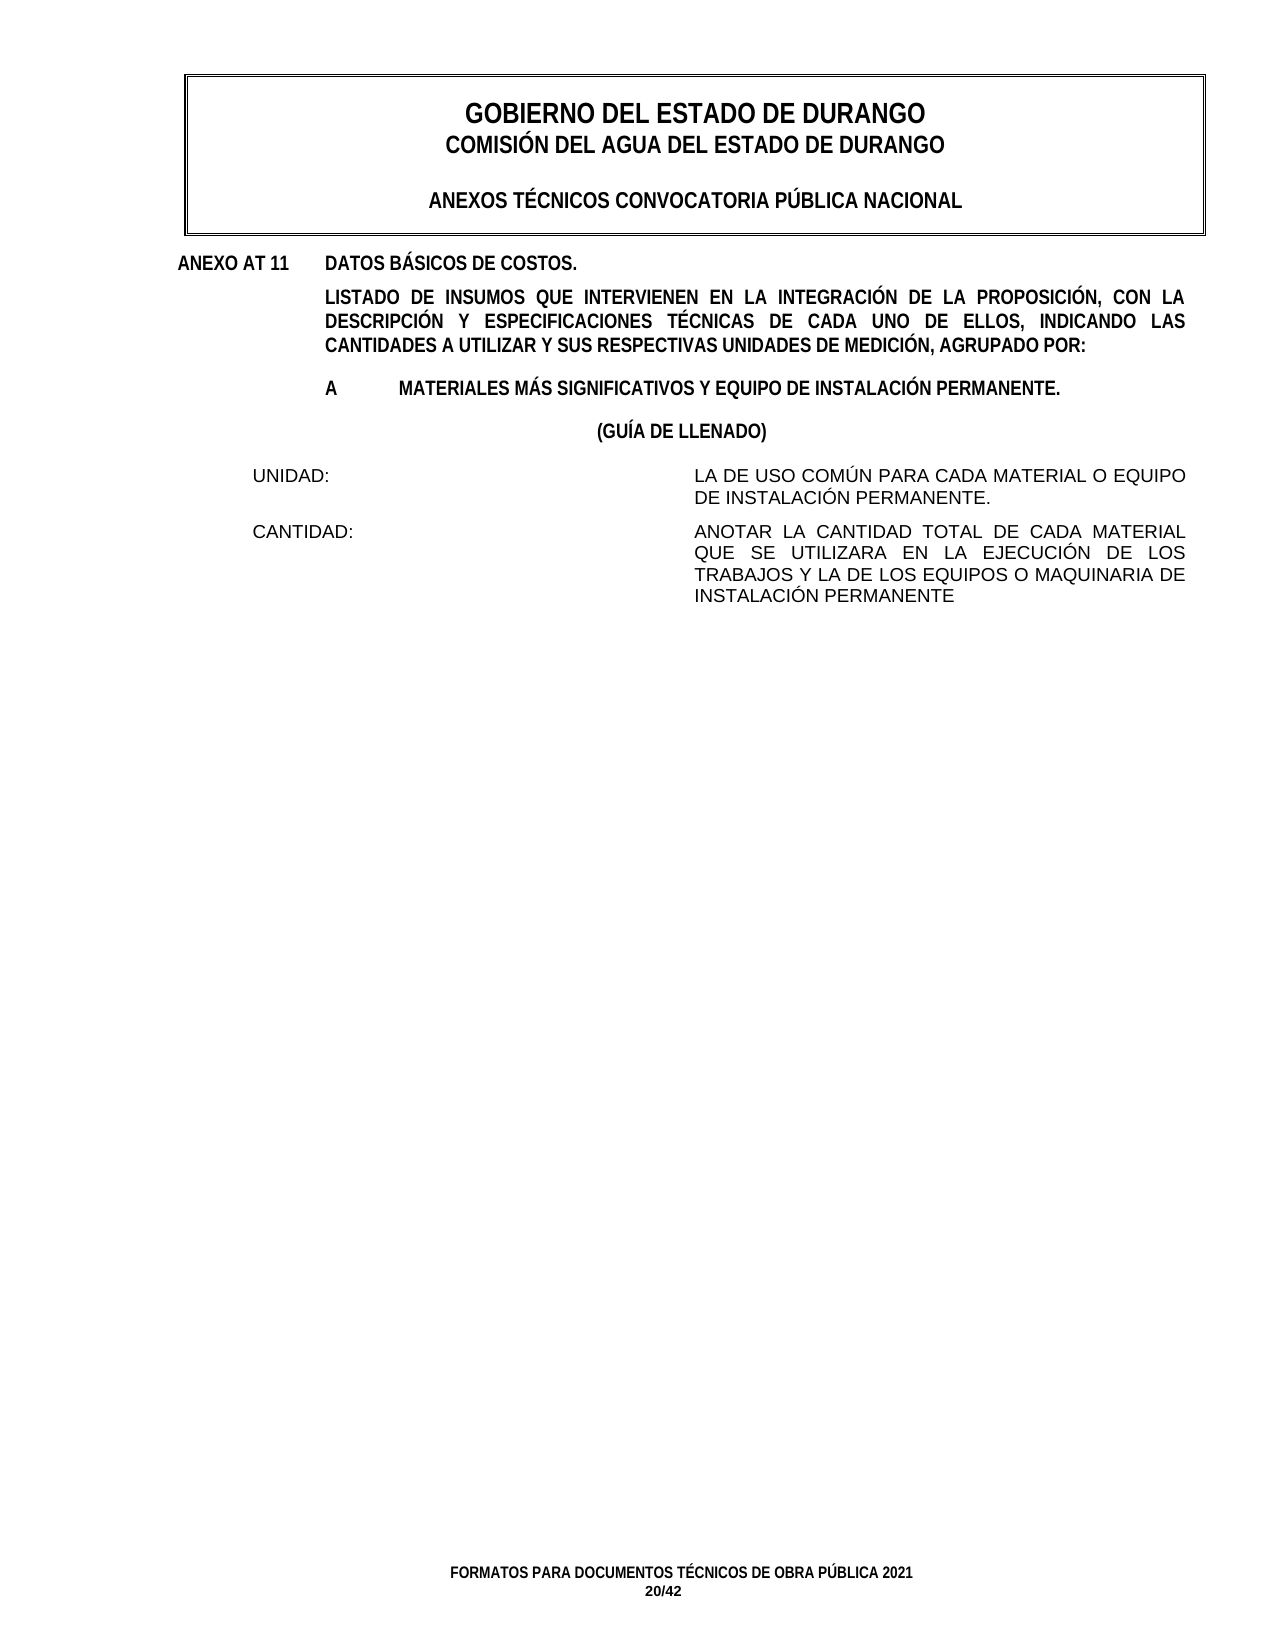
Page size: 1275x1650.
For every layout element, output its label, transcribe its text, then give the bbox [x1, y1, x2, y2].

text CANTIDAD: ANOTAR LA CANTIDAD TOTAL DE CADA MATERIAL QUE SE UTILIZARA EN LA EJECUCIÓN DE LOS TRABAJOS Y LA DE LOS EQUIPOS O MAQUINARIA DE INSTALACIÓN PERMANENTE [252, 521, 1186, 607]
text UNIDAD: LA DE USO COMÚN PARA CADA MATERIAL O EQUIPO DE INSTALACIÓN PERMANENTE. [252, 465, 1186, 508]
